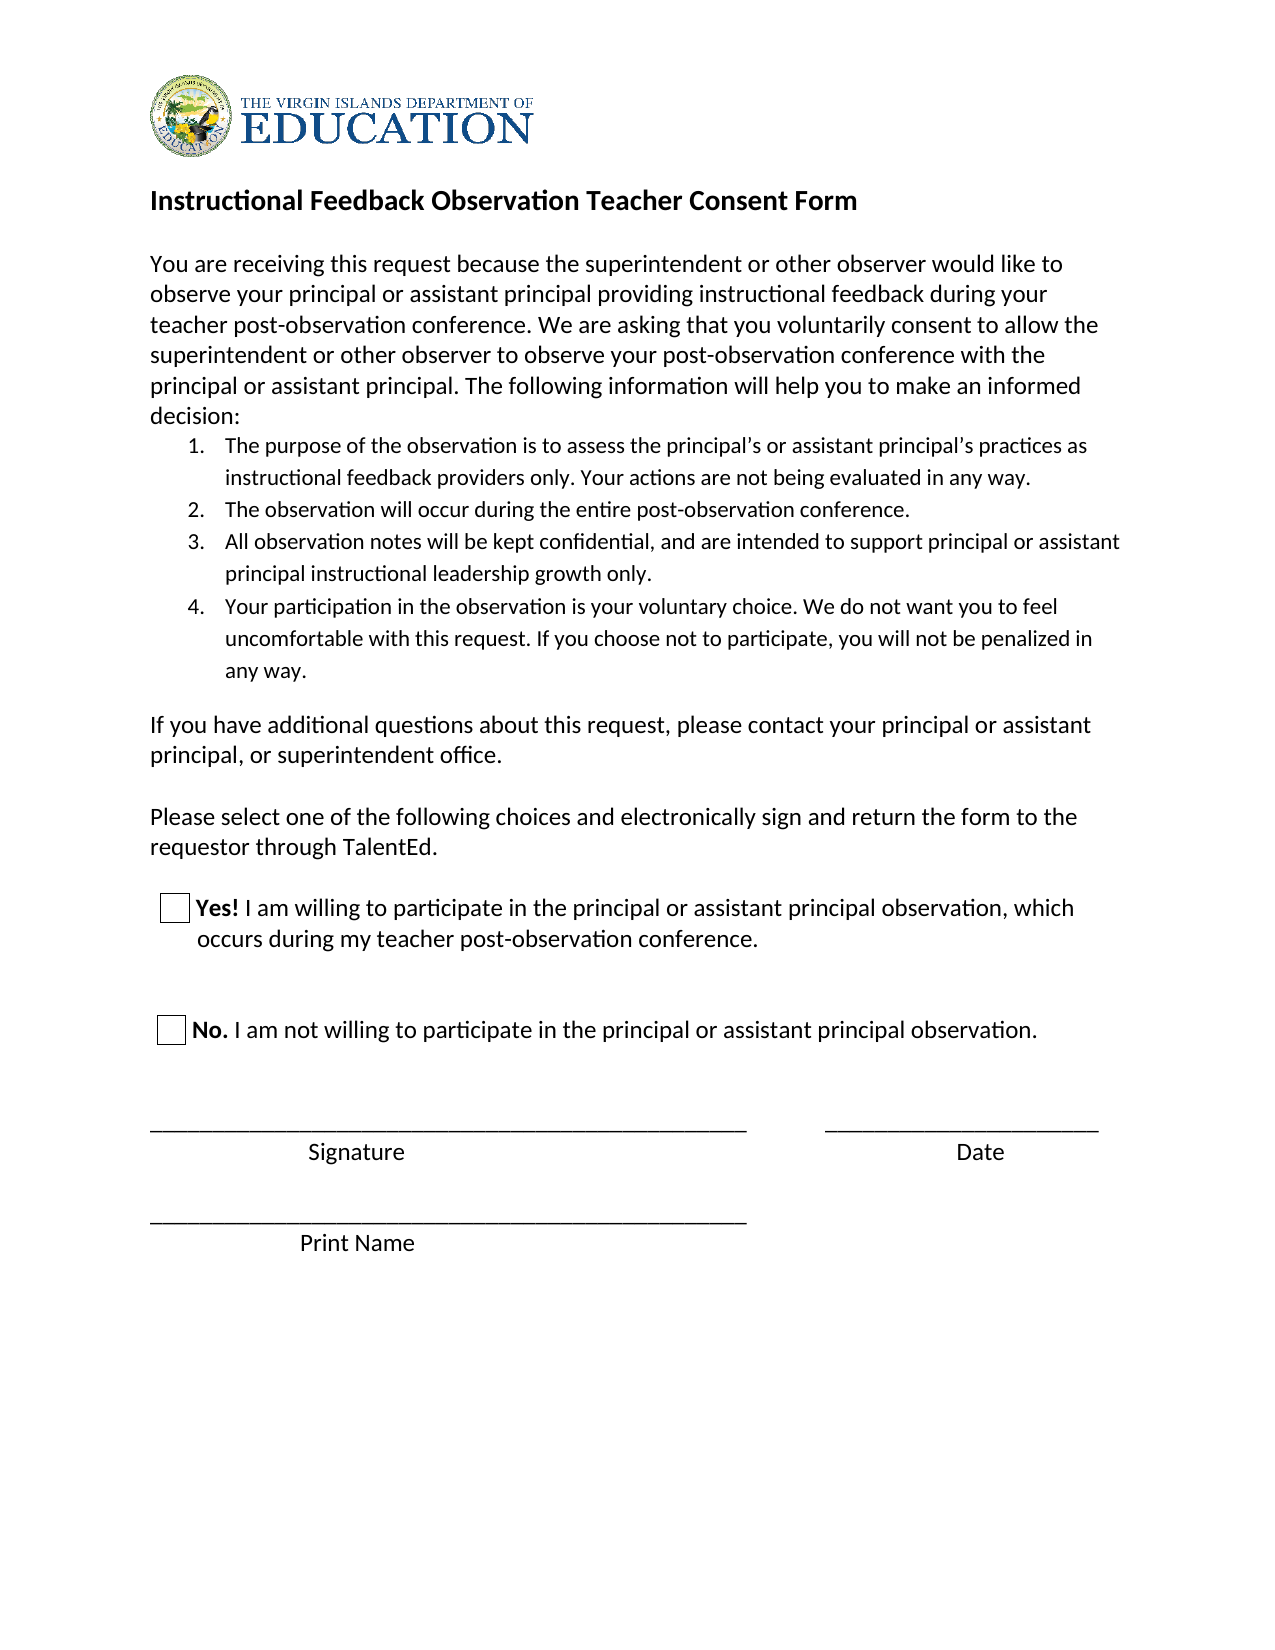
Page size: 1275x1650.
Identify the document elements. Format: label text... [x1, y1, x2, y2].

text Print Name [150, 1228, 1125, 1258]
list The purpose of the observation is to assess the principal’s or assistant principal’s practices as instructional feedback providers only. Your actions are not being evaluated in any way. [187, 431, 1125, 491]
list The observation will occur during the entire post-observation conference. [187, 495, 1125, 523]
text If you have additional questions about this request, please contact your principal or assistant principal, or superintendent office. [150, 709, 1125, 770]
subtitle Instructional Feedback Observation Teacher Consent Form [150, 182, 1125, 217]
list All observation notes will be kept confidential, and are intended to support principal or assistant principal instructional leadership growth only. [187, 527, 1125, 588]
text Yes! I am willing to participate in the principal or assistant principal observation, which occurs during my teacher post-observation conference. [159, 892, 1125, 953]
text You are receiving this request because the superintendent or other observer would like to observe your principal or assistant principal providing instructional feedback during your teacher post-observation conference. We are asking that you voluntarily consent to allow the superintendent or other observer to observe your post-observation conference with the principal or assistant principal. The following information will help you to make an informed decision: [150, 248, 1125, 431]
text Signature Date [150, 1136, 1125, 1167]
text Please select one of the following choices and electronically sign and return the form to the requestor through TalentEd. [150, 801, 1125, 862]
list Your participation in the observation is your voluntary choice. We do not want you to feel uncomfortable with this request. If you choose not to participate, you will not be penalized in any way. [187, 592, 1125, 684]
text ________________________________________________ [150, 1197, 1125, 1228]
picture [150, 75, 538, 157]
text ________________________________________________ ______________________ [150, 1106, 1125, 1136]
text No. I am not willing to participate in the principal or assistant principal observation. [150, 1014, 1125, 1045]
